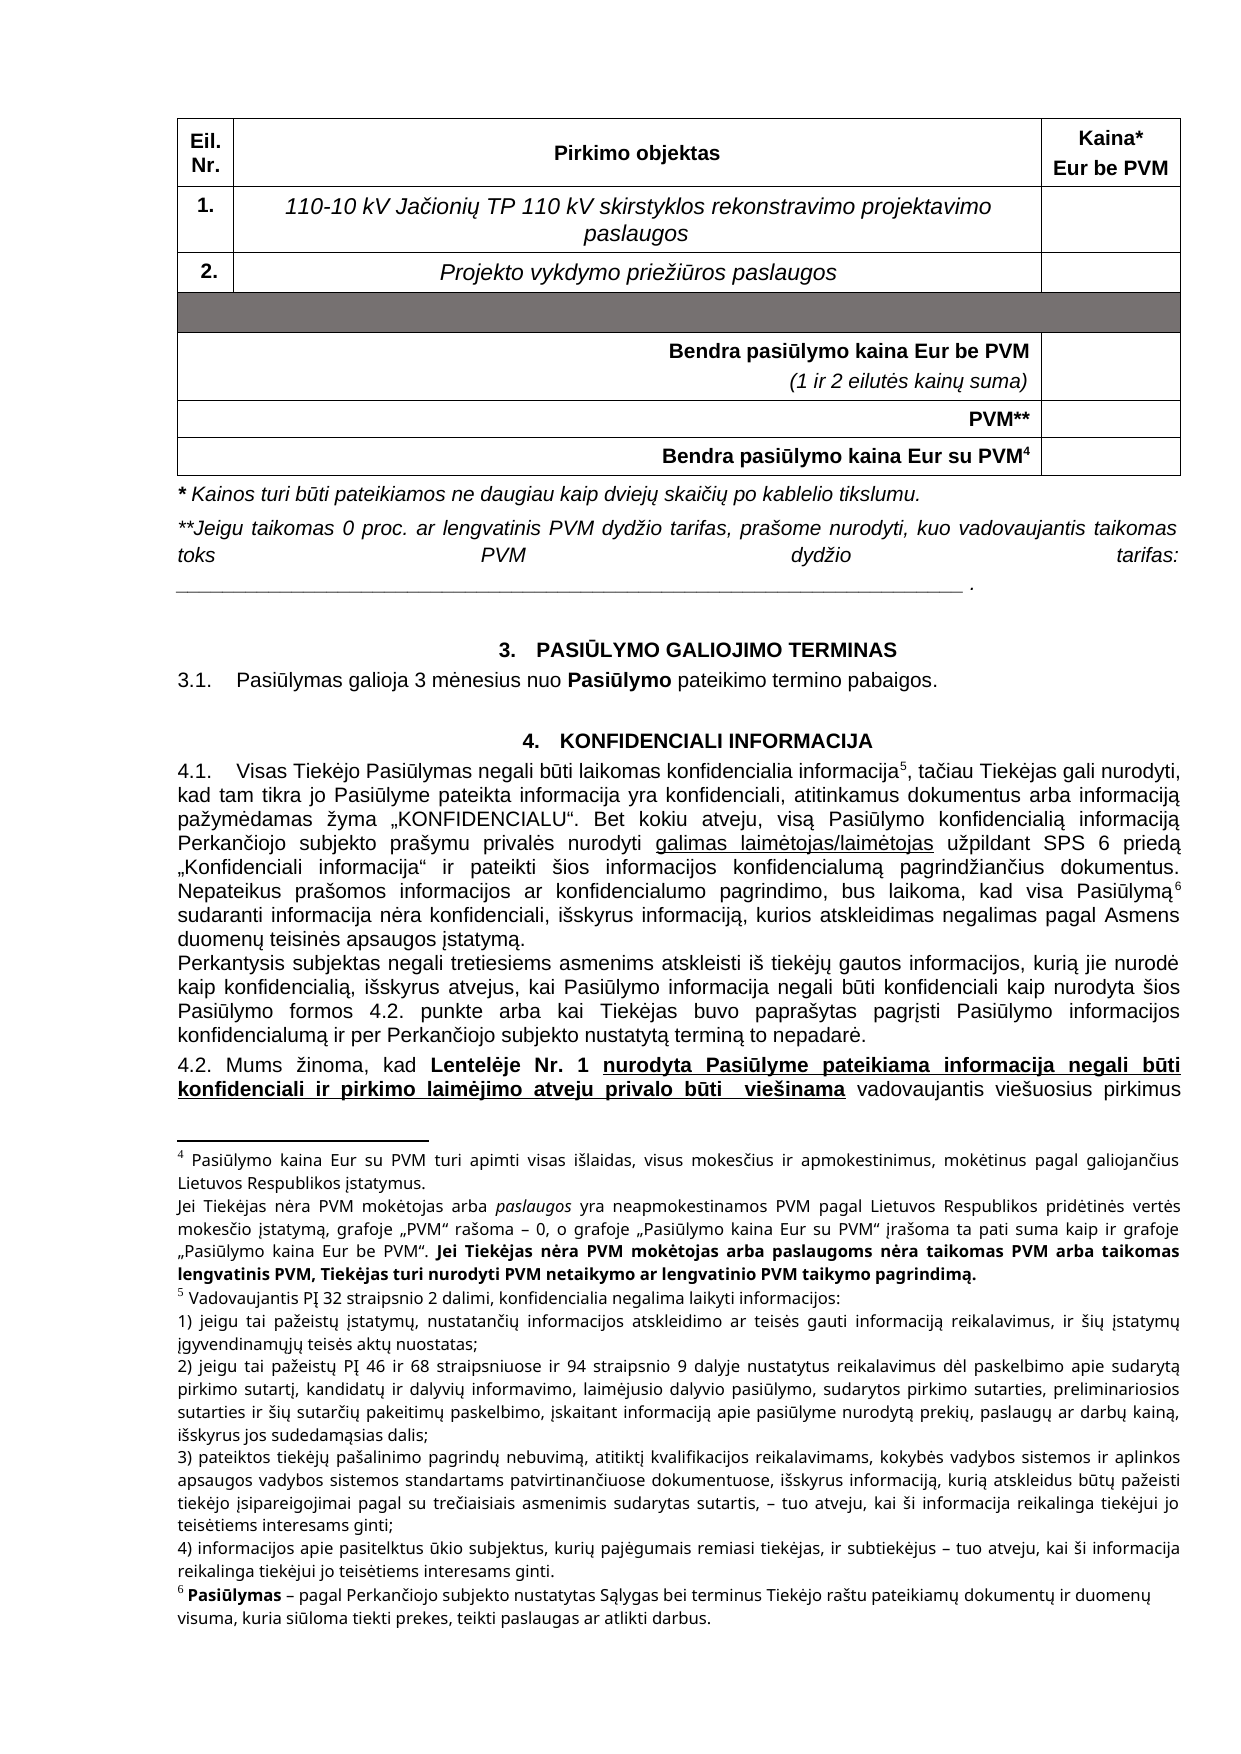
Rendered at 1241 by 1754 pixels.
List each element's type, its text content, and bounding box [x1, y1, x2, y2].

table_cell 110-10 kV Jačionių TP 110 kV skirstyklos rekonstravimo projektavimo paslaugos [234, 187, 1041, 252]
text 4.2. Mums žinoma, kad Lentelėje Nr. 1 nurodyta Pasiūlyme pateikiama informacija negali būti konfidenciali ir pirkimo laimėjimo atveju privalo būti viešinama vadovaujantis viešuosius pirkimus reglamentuojančių teisės aktų nuostatomis ir Viešųjų pirkimų tarnybos (toliau – VPT) bei teismų formuojama praktika. [177, 1053, 1181, 1101]
table_cell PVM** [178, 401, 1041, 437]
table_cell [1042, 253, 1180, 292]
text **Jeigu taikomas 0 proc. ar lengvatinis PVM dydžio tarifas, prašome nurodyti, kuo vadovaujantis taikomas toks PVM dydžio tarifas: ____________________________________________________________________ . [177, 516, 1181, 594]
table_cell Projekto vykdymo priežiūros paslaugos [234, 253, 1041, 292]
table_cell [178, 293, 1180, 332]
text * Kainos turi būti pateikiamos ne daugiau kaip dviejų skaičių po kablelio tikslumu. [177, 482, 1181, 506]
table_header Kaina* Eur be PVM [1042, 119, 1180, 186]
list PASIŪLYMO GALIOJIMO TERMINAS [215, 638, 1181, 662]
table_cell Bendra pasiūlymo kaina Eur be PVM (1 ir 2 eilutės kainų suma) [178, 333, 1041, 399]
table_header Eil. Nr. [178, 119, 233, 186]
table_cell 1. [178, 187, 233, 252]
table_cell 2. [178, 253, 233, 292]
table_cell Bendra pasiūlymo kaina Eur su PVM [178, 438, 1041, 474]
table_header Pirkimo objektas [234, 119, 1041, 186]
list Pasiūlymas galioja 3 mėnesius nuo Pasiūlymo pateikimo termino pabaigos. [177, 668, 1181, 692]
list Perkantysis subjektas negali tretiesiems asmenims atskleisti iš tiekėjų gautos informacijos, kurią jie nurodė kaip konfidencialią, išskyrus atvejus, kai Pasiūlymo informacija negali būti konfidenciali kaip nurodyta šios Pasiūlymo formos 4.2. punkte arba kai Tiekėjas buvo paprašytas pagrįsti Pasiūlymo informacijos konfidencialumą ir per Perkančiojo subjekto nustatytą terminą to nepadarė. [177, 951, 1181, 1046]
table_cell [1042, 187, 1180, 252]
table_cell [1042, 401, 1180, 437]
list KONFIDENCIALI INFORMACIJA [214, 729, 1181, 753]
list Visas Tiekėjo Pasiūlymas negali būti laikomas konfidencialia informacija, tačiau Tiekėjas gali nurodyti, kad tam tikra jo Pasiūlyme pateikta informacija yra konfidenciali, atitinkamus dokumentus arba informaciją pažymėdamas žyma „KONFIDENCIALU“. Bet kokiu atveju, visą Pasiūlymo konfidencialią informaciją Perkančiojo subjekto prašymu privalės nurodyti galimas laimėtojas/laimėtojas užpildant SPS 6 priedą „Konfidenciali informacija“ ir pateikti šios informacijos konfidencialumą pagrindžiančius dokumentus. Nepateikus prašomos informacijos ar konfidencialumo pagrindimo, bus laikoma, kad visa Pasiūlymą sudaranti informacija nėra konfidenciali, išskyrus informaciją, kurios atskleidimas negalimas pagal Asmens duomenų teisinės apsaugos įstatymą. [177, 759, 1181, 951]
table_cell [1042, 438, 1180, 474]
table_cell [1042, 333, 1180, 399]
